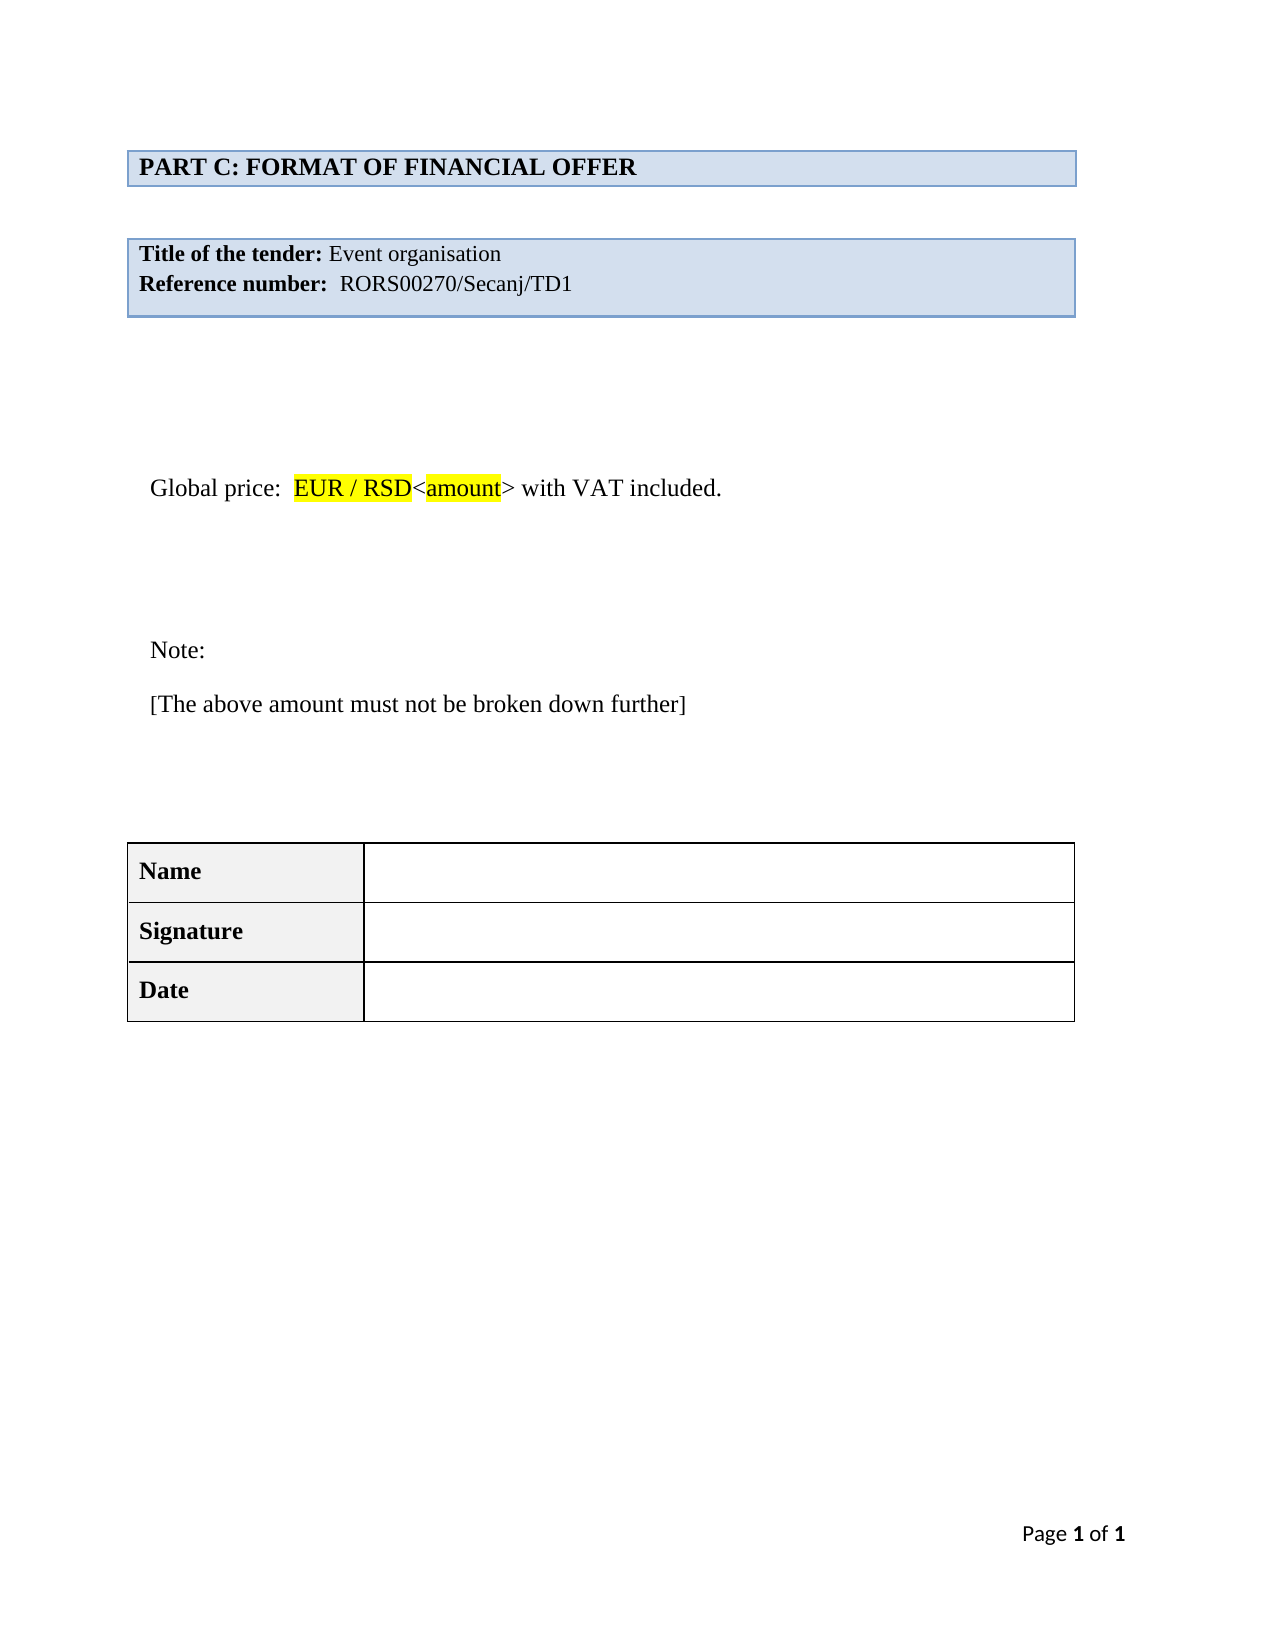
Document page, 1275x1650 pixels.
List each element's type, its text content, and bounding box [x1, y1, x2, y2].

table_cell Date [128, 962, 363, 1021]
table_header PART C: FORMAT OF FINANCIAL OFFER [129, 152, 1075, 185]
table_header Name [128, 844, 363, 902]
text Note: [150, 635, 1125, 664]
table_header Title of the tender: Event organisation Reference number: RORS00270/Secanj/TD1 [129, 240, 1074, 315]
table_cell [365, 903, 1074, 961]
text Global price: EUR / RSD<amount> with VAT included. [150, 473, 1125, 502]
text [The above amount must not be broken down further] [150, 689, 1125, 718]
table_cell [365, 963, 1074, 1021]
table_cell Signature [128, 903, 363, 961]
table_header [365, 844, 1074, 902]
